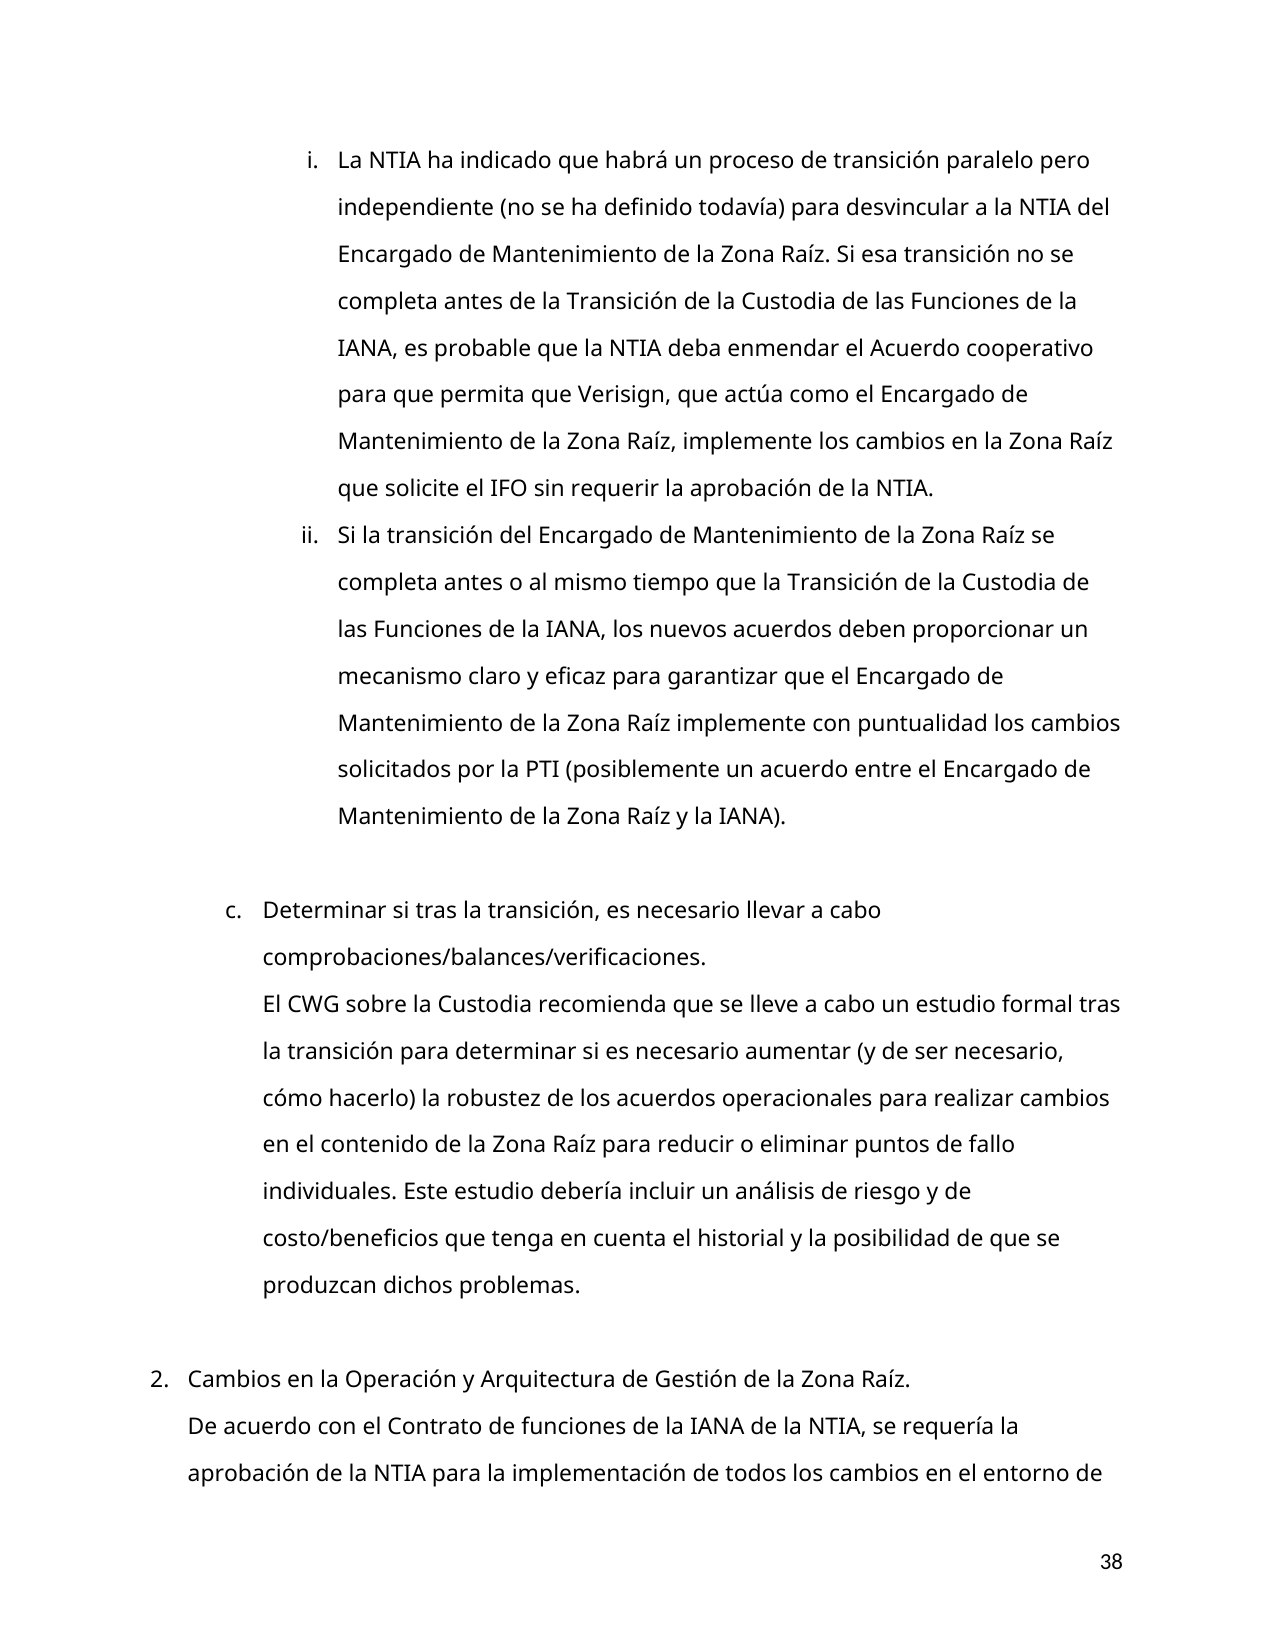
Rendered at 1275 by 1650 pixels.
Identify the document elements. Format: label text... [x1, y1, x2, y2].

list La NTIA ha indicado que habrá un proceso de transición paralelo pero independiente (no se ha definido todavía) para desvincular a la NTIA del Encargado de Mantenimiento de la Zona Raíz. Si esa transición no se completa antes de la Transición de la Custodia de las Funciones de la IANA, es probable que la NTIA deba enmendar el Acuerdo cooperativo para que permita que Verisign, que actúa como el Encargado de Mantenimiento de la Zona Raíz, implemente los cambios en la Zona Raíz que solicite el IFO sin requerir la aprobación de la NTIA. [319, 144, 1123, 503]
text El CWG sobre la Custodia recomienda que se lleve a cabo un estudio formal tras la transición para determinar si es necesario aumentar (y de ser necesario, cómo hacerlo) la robustez de los acuerdos operacionales para realizar cambios en el contenido de la Zona Raíz para reducir o eliminar puntos de fallo individuales. Este estudio debería incluir un análisis de riesgo y de costo/beneficios que tenga en cuenta el historial y la posibilidad de que se produzcan dichos problemas. [262, 988, 1123, 1300]
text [187, 1410, 1123, 1488]
list Determinar si tras la transición, es necesario llevar a cabo comprobaciones/balances/verificaciones. [225, 894, 1123, 972]
list Cambios en la Operación y Arquitectura de Gestión de la Zona Raíz. [150, 1363, 1123, 1394]
list Si la transición del Encargado de Mantenimiento de la Zona Raíz se completa antes o al mismo tiempo que la Transición de la Custodia de las Funciones de la IANA, los nuevos acuerdos deben proporcionar un mecanismo claro y eficaz para garantizar que el Encargado de Mantenimiento de la Zona Raíz implemente con puntualidad los cambios solicitados por la PTI (posiblemente un acuerdo entre el Encargado de Mantenimiento de la Zona Raíz y la IANA). [319, 519, 1123, 832]
